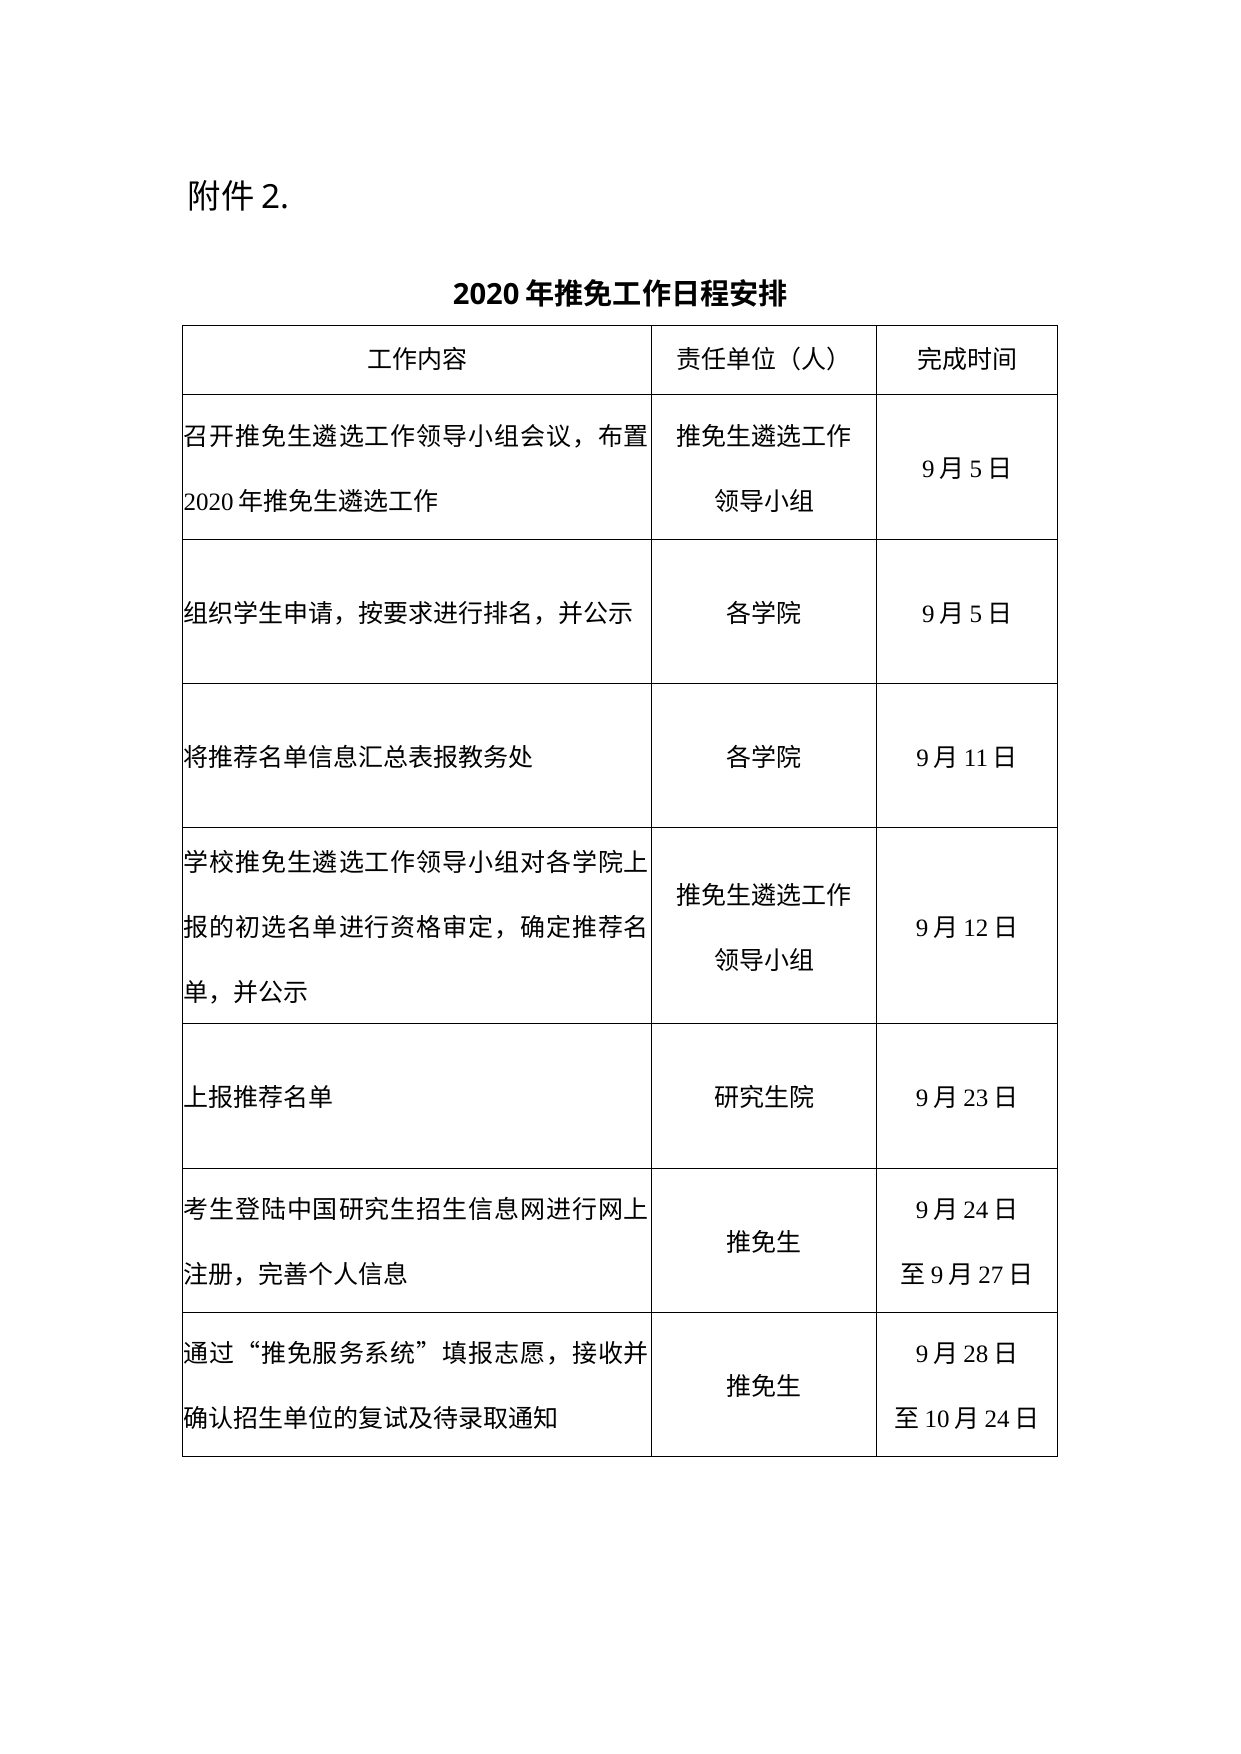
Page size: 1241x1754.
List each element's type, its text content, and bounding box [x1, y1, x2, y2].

table_header 责任单位（人） [652, 326, 876, 394]
text 附件2. [187, 162, 1053, 227]
table_cell 研究生院 [652, 1024, 876, 1167]
table_header 工作内容 [183, 326, 651, 394]
table_cell 9月12日 [877, 828, 1057, 1023]
table_cell 上报推荐名单 [183, 1024, 651, 1167]
table_cell 推免生 [652, 1313, 876, 1456]
table_cell 各学院 [652, 684, 876, 827]
table_cell 9月11日 [877, 684, 1057, 827]
table_cell 推免生遴选工作 领导小组 [652, 395, 876, 539]
table_cell 至10月24日 [877, 1313, 1057, 1456]
table_cell 9月5日 [877, 395, 1057, 539]
table_cell 将推荐名单信息汇总表报教务处 [183, 684, 651, 827]
table_cell 考生登陆中国研究生招生信息网进行网上注册，完善个人信息 [183, 1169, 651, 1312]
table_cell 通过“推免服务系统”填报志愿，接收并确认招生单位的复试及待录取通知 [183, 1313, 651, 1456]
table_cell 9月24日 至9月27日 [877, 1169, 1057, 1312]
table_cell 学校推免生遴选工作领导小组对各学院上报的初选名单进行资格审定，确定推荐名单，并公示 [183, 828, 651, 1023]
table_cell 9月5日 [877, 540, 1057, 683]
table_cell 推免生遴选工作 领导小组 [652, 828, 876, 1023]
table_cell 推免生 [652, 1169, 876, 1312]
text 2020年推免工作日程安排 [187, 259, 1053, 324]
table_header 完成时间 [877, 326, 1057, 394]
table_cell 各学院 [652, 540, 876, 683]
table_cell 组织学生申请，按要求进行排名，并公示 [183, 540, 651, 683]
table_cell 召开推免生遴选工作领导小组会议，布置2020年推免生遴选工作 [183, 395, 651, 539]
table_cell 9月23日 [877, 1024, 1057, 1167]
